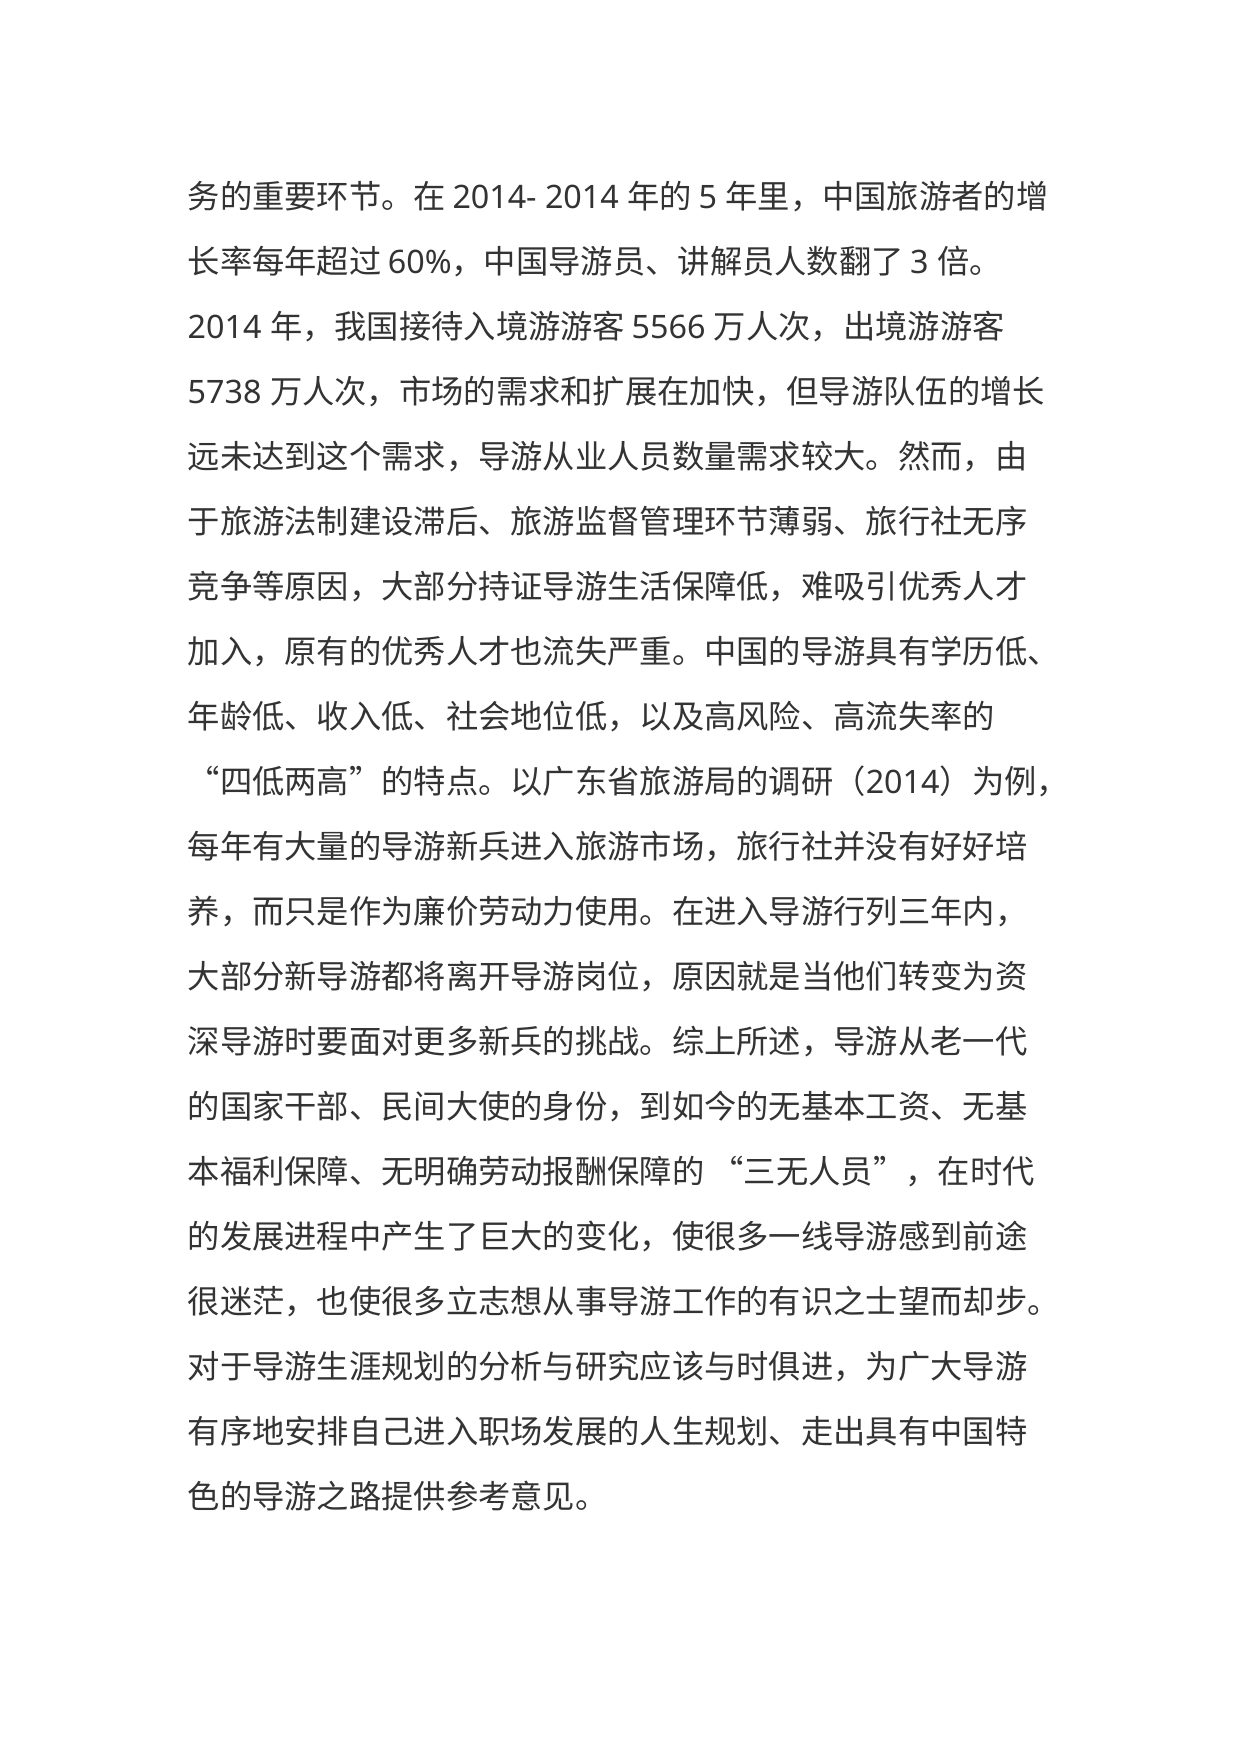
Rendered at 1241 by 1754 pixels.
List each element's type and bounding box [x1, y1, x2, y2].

text [187, 162, 1053, 1527]
